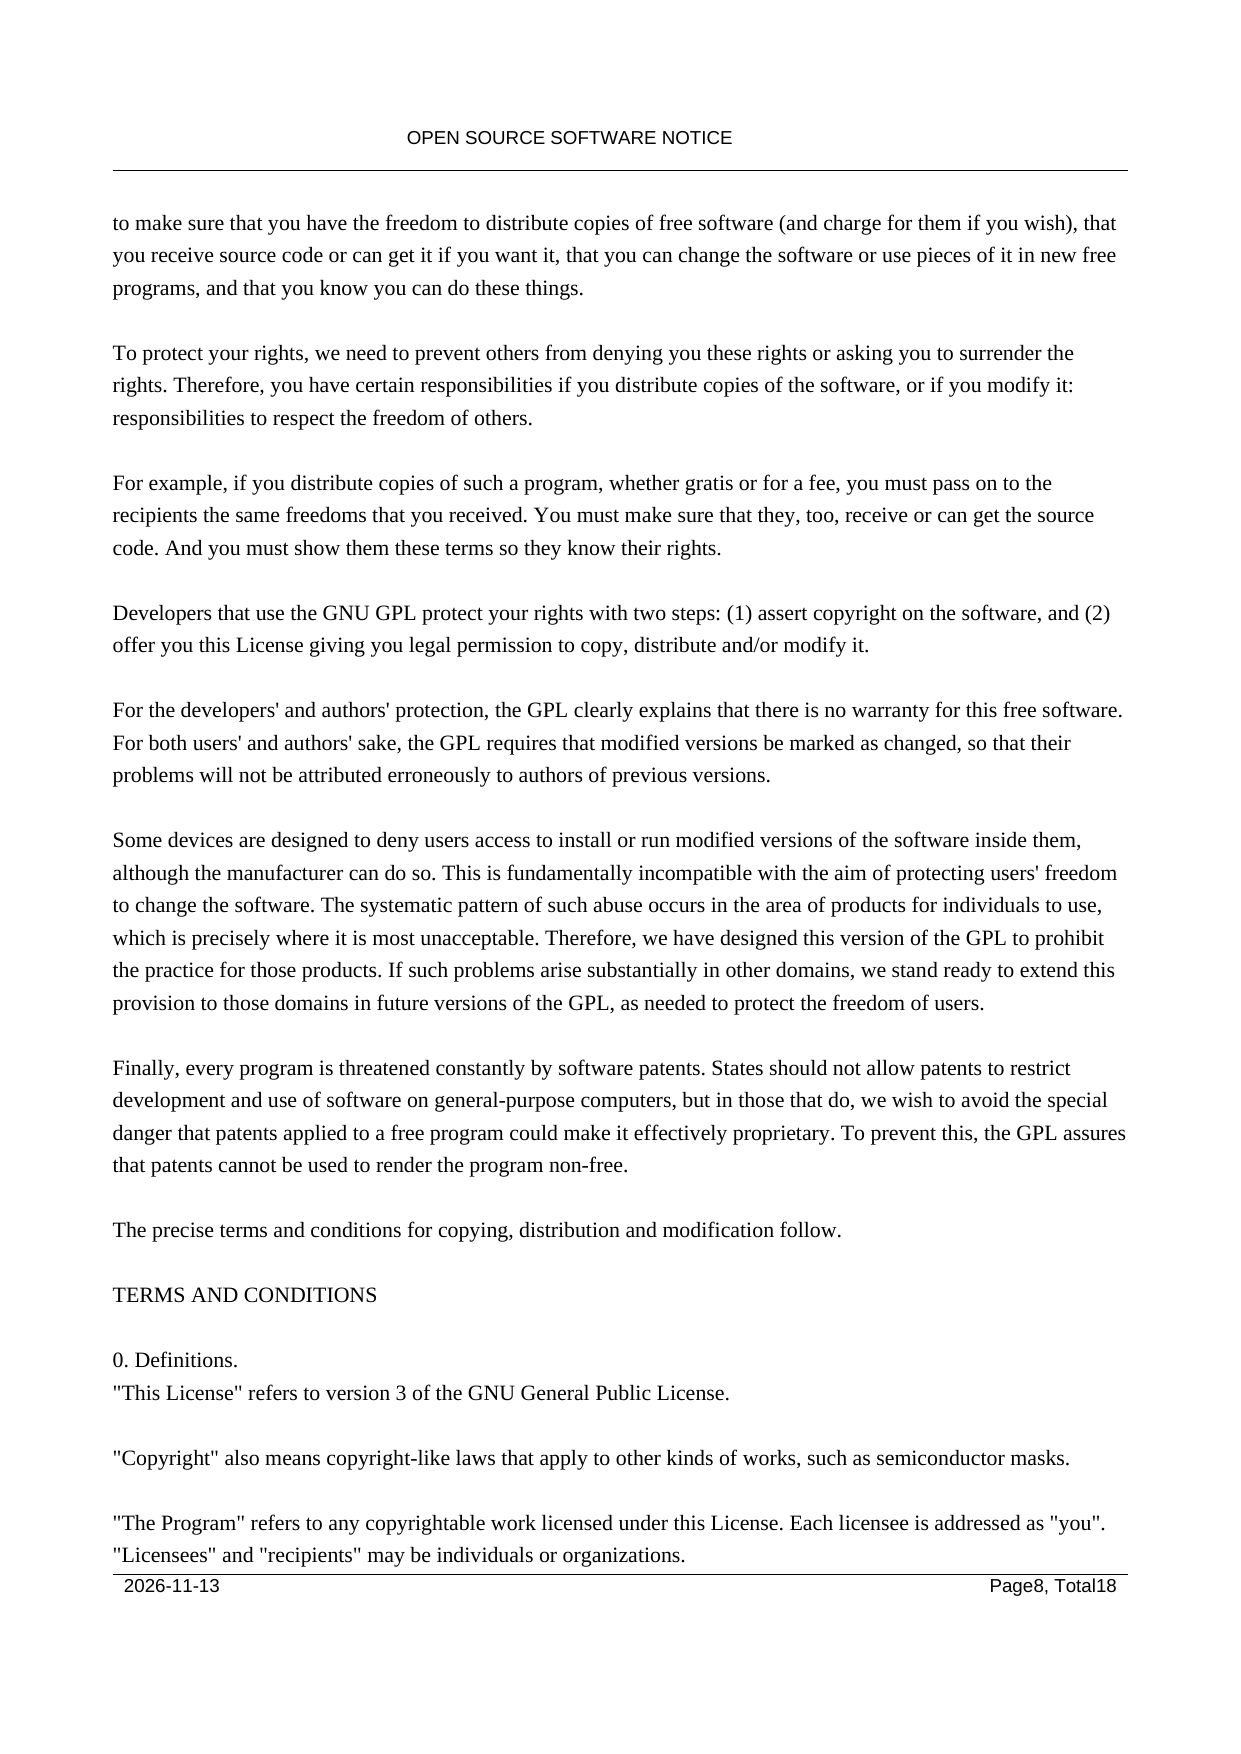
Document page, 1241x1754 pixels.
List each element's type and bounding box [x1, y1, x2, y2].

text [112, 206, 1128, 1571]
